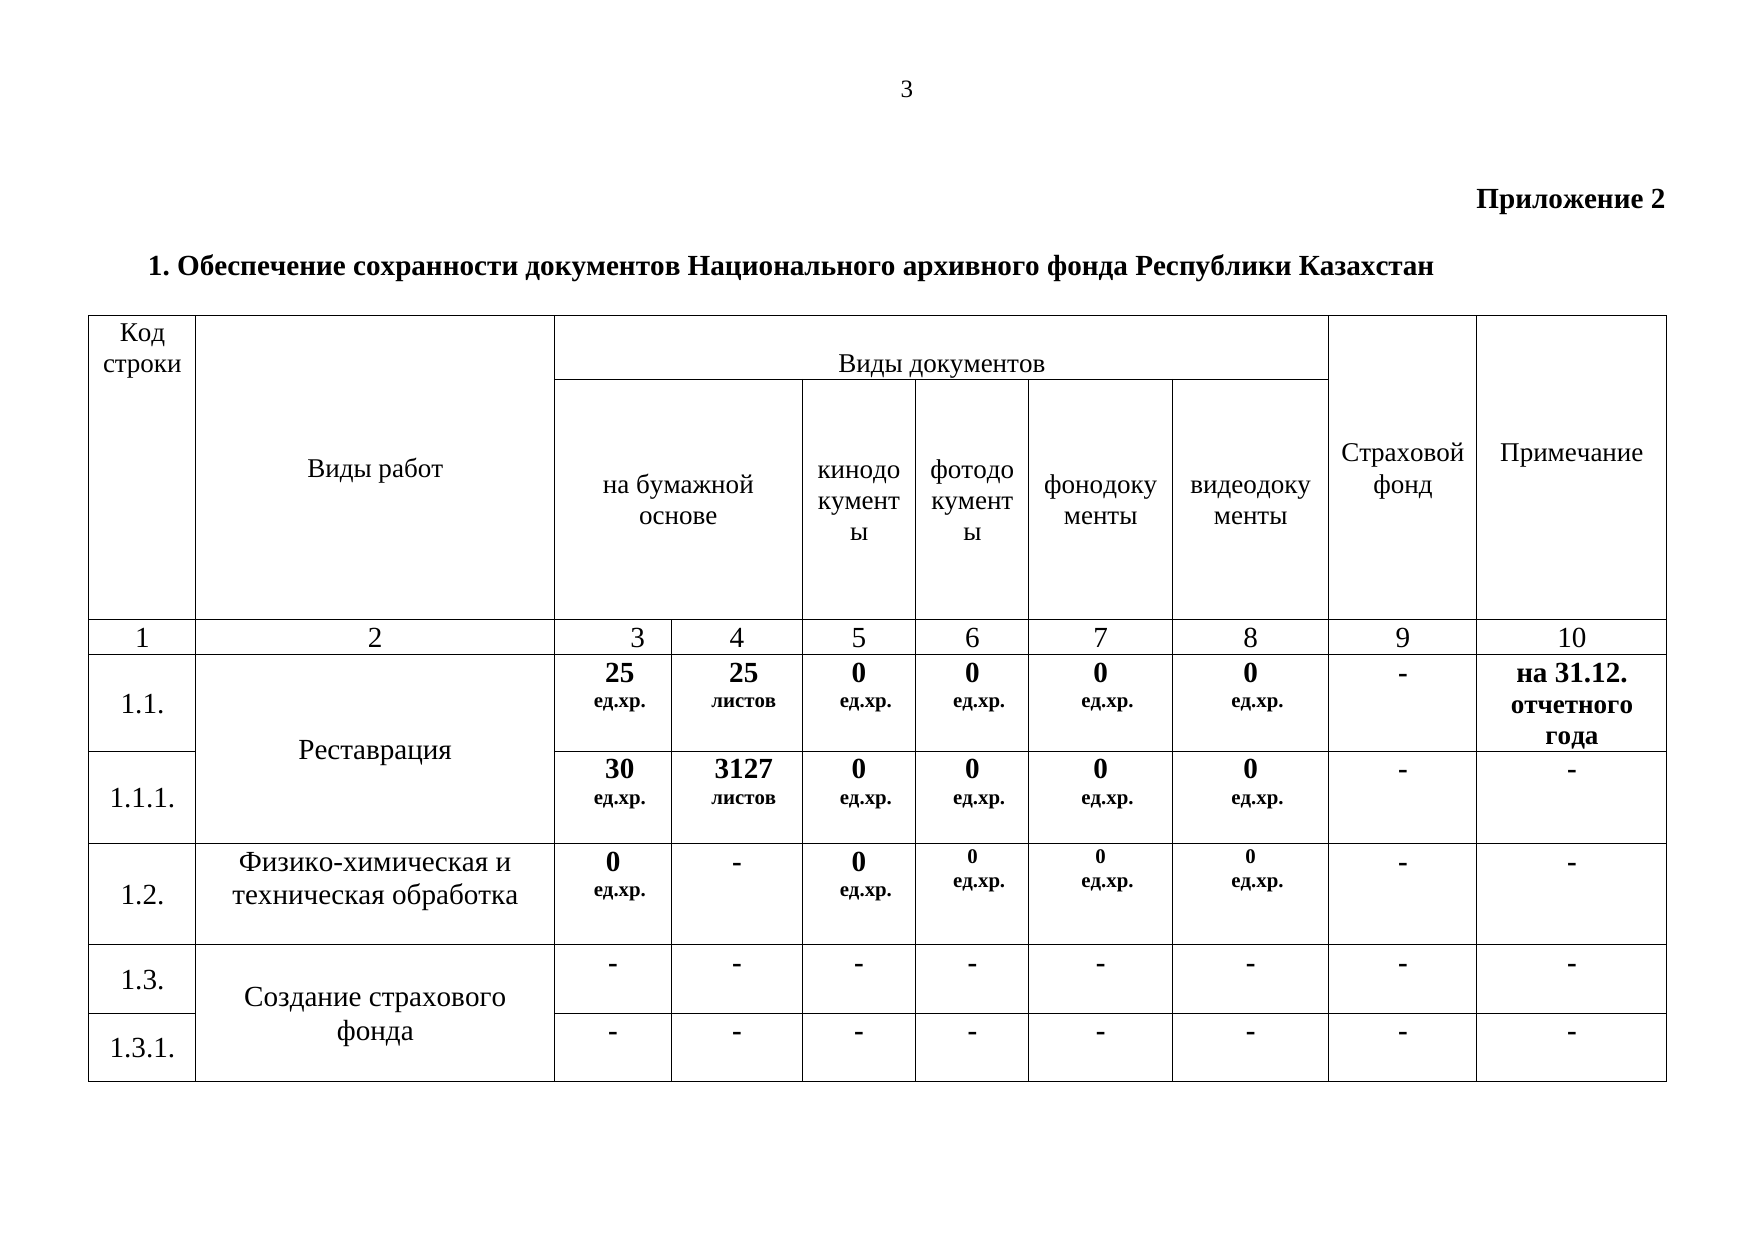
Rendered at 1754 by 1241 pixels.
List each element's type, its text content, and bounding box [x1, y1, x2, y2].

table_cell 0 ед.хр. [916, 844, 1028, 944]
table_cell - [1173, 1014, 1328, 1081]
table_cell кинодокументы [803, 380, 915, 619]
table_header Виды документов [555, 316, 1328, 379]
table_cell 0 ед.хр. [1029, 655, 1172, 751]
table_cell - [1329, 655, 1476, 751]
table_cell - [916, 945, 1028, 1012]
table_cell 3127 листов [672, 752, 802, 843]
table_cell - [672, 945, 802, 1012]
table_cell 25 ед.хр. [555, 655, 671, 751]
table_cell - [916, 1014, 1028, 1081]
table_cell на бумажной основе [555, 380, 802, 619]
table_cell - [555, 945, 671, 1012]
table_cell 9 [1329, 620, 1476, 654]
table_cell - [803, 945, 915, 1012]
table_cell 25 листов [672, 655, 802, 751]
table_cell Физико-химическая и техническая обработка [196, 844, 554, 944]
table_cell на 31.12. отчетного года [1477, 655, 1666, 751]
table_cell 4 [672, 620, 802, 654]
table_cell 0 ед.хр. [555, 844, 671, 944]
table_cell Реставрация [196, 655, 554, 843]
table_header Код строки [89, 316, 195, 619]
table_cell 0 ед.хр. [803, 844, 915, 944]
table_cell - [1329, 1014, 1476, 1081]
table_cell 1.1. [89, 655, 195, 751]
table_cell 30 ед.хр. [555, 752, 671, 843]
table_cell видеодокументы [1173, 380, 1328, 619]
table_cell - [555, 1014, 671, 1081]
table_cell - [1329, 844, 1476, 944]
text 1. Обеспечение сохранности документов Национального архивного фонда Республики Казахстан [148, 248, 1665, 282]
table_cell 7 [1029, 620, 1172, 654]
table_cell 0 ед.хр. [803, 752, 915, 843]
table_cell - [1477, 945, 1666, 1012]
table_cell 0 ед.хр. [803, 655, 915, 751]
table_cell 10 [1477, 620, 1666, 654]
table_header Виды работ [196, 316, 554, 619]
table_cell 0 ед.хр. [1029, 844, 1172, 944]
text Приложение 2 [148, 181, 1665, 215]
table_cell - [1329, 752, 1476, 843]
table_cell 0 ед.хр. [1173, 655, 1328, 751]
table_cell - [1329, 945, 1476, 1012]
table_cell - [672, 844, 802, 944]
table_cell 6 [916, 620, 1028, 654]
table_header Страховой фонд [1329, 316, 1476, 619]
table_cell 2 [196, 620, 554, 654]
table_cell - [803, 1014, 915, 1081]
table_cell 1.1.1. [89, 752, 195, 843]
table_cell 0 ед.хр. [1173, 844, 1328, 944]
table_cell - [1029, 1014, 1172, 1081]
table_cell 1 [89, 620, 195, 654]
table_cell 1.2. [89, 844, 195, 944]
table_cell Создание страхового фонда [196, 945, 554, 1081]
table_header Примечание [1477, 316, 1666, 619]
table_cell - [1173, 945, 1328, 1012]
table_cell фонодокументы [1029, 380, 1172, 619]
table_cell - [1477, 1014, 1666, 1081]
table_cell фотодокументы [916, 380, 1028, 619]
table_cell 5 [803, 620, 915, 654]
table_cell - [1477, 752, 1666, 843]
table_cell - [1477, 844, 1666, 944]
table_cell 8 [1173, 620, 1328, 654]
table_cell 0 ед.хр. [1029, 752, 1172, 843]
table_cell 0 ед.хр. [916, 752, 1028, 843]
table_cell 1.3. [89, 945, 195, 1012]
table_cell - [672, 1014, 802, 1081]
table_cell 0 ед.хр. [916, 655, 1028, 751]
table_cell 0 ед.хр. [1173, 752, 1328, 843]
table_cell - [1029, 945, 1172, 1012]
table_cell 1.3.1. [89, 1014, 195, 1081]
table_cell 3 [555, 620, 671, 654]
